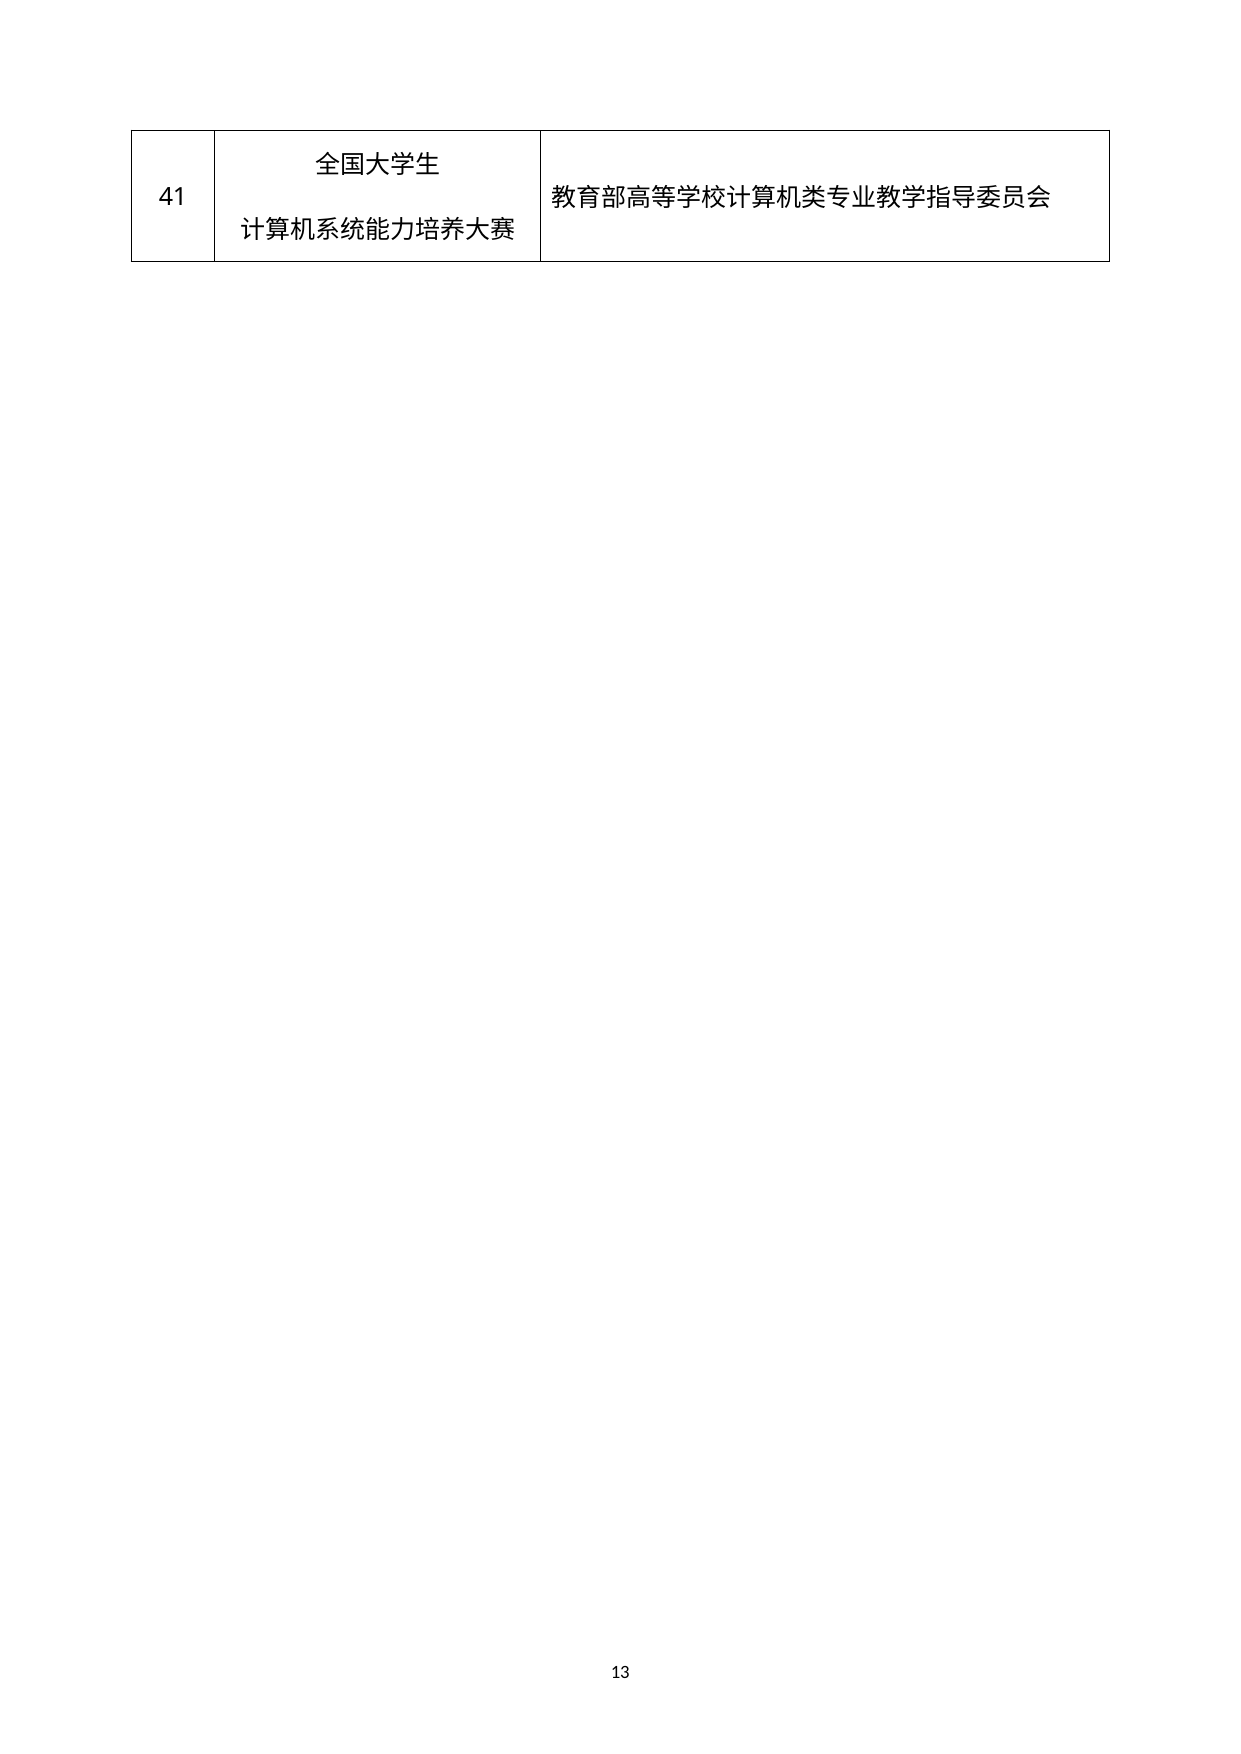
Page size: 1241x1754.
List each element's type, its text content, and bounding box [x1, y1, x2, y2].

table_cell 41 [132, 131, 214, 261]
table_cell 教育部高等学校计算机类专业教学指导委员会 [541, 131, 1109, 261]
table_cell 全国大学生 计算机系统能力培养大赛 [215, 131, 540, 261]
